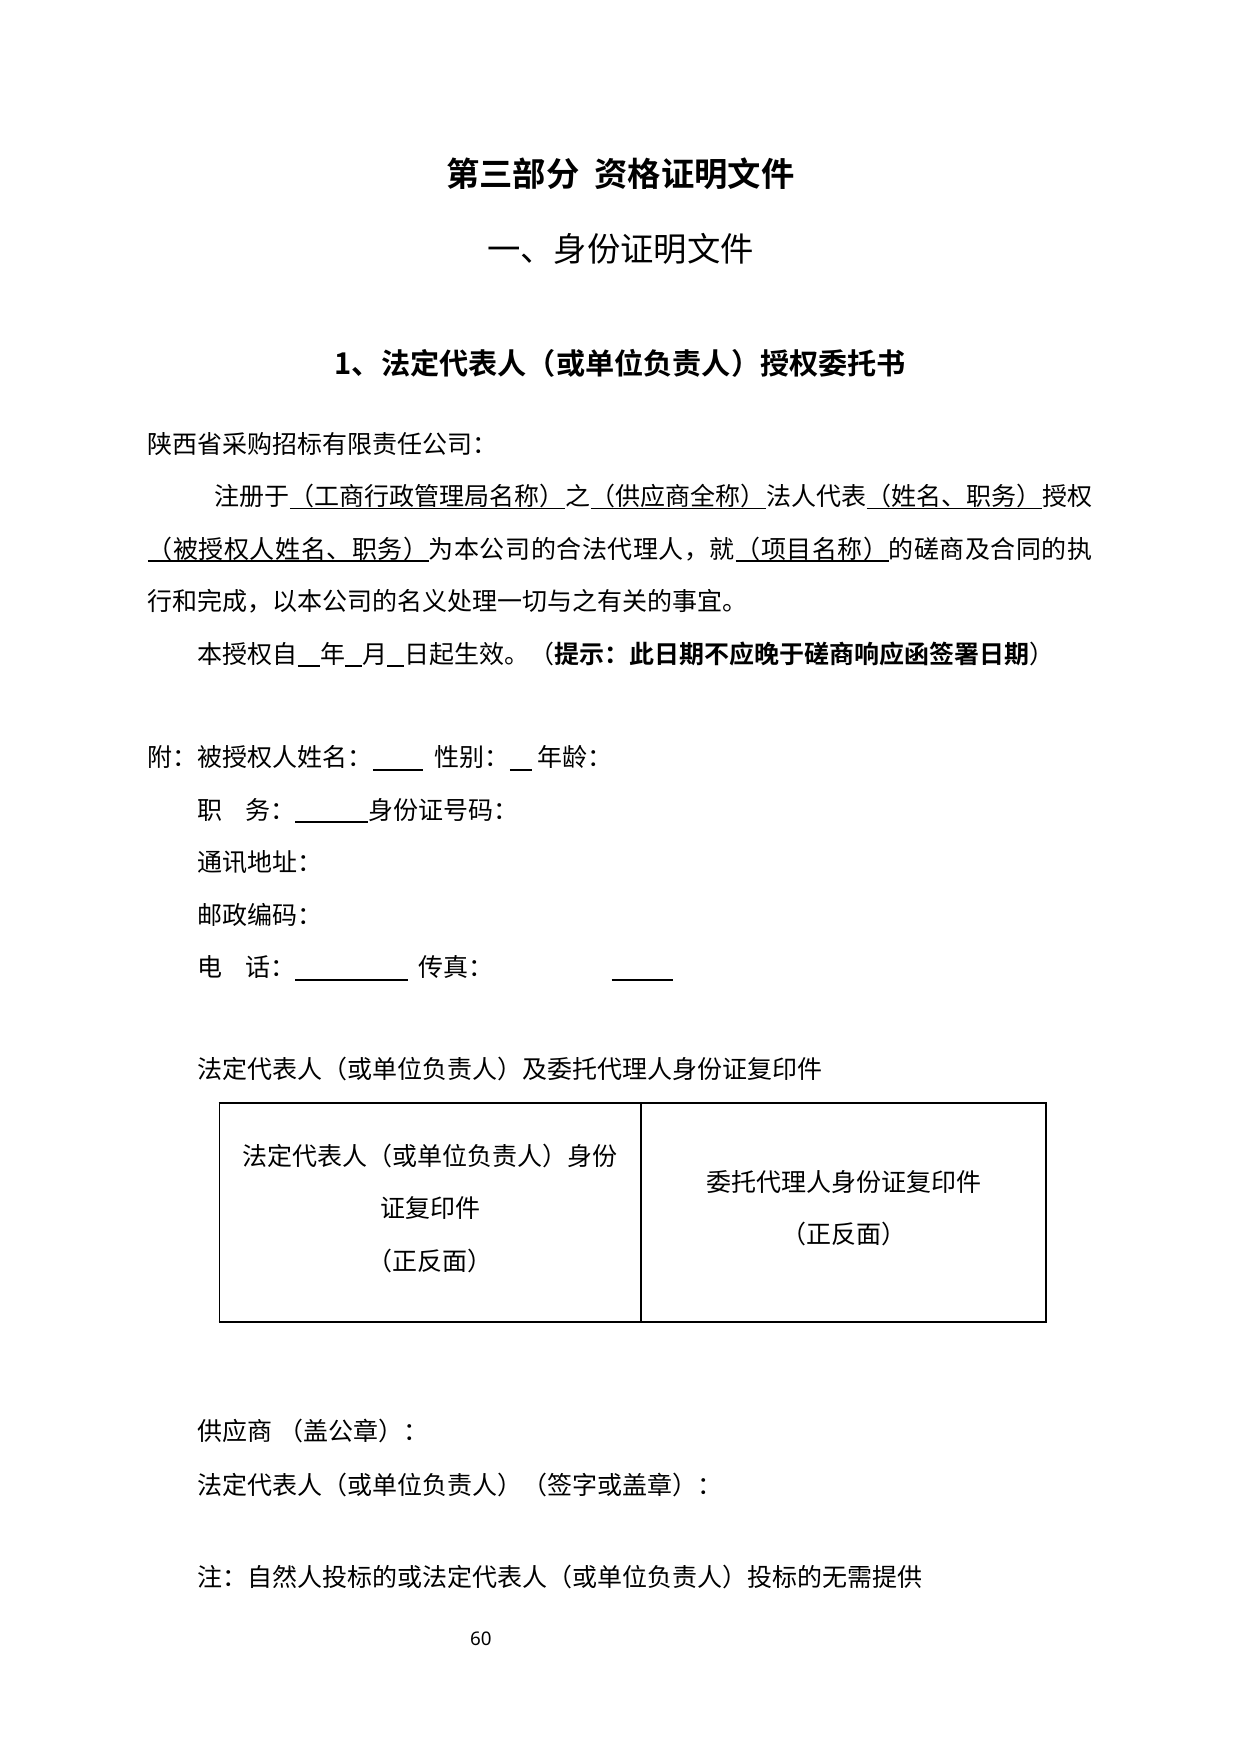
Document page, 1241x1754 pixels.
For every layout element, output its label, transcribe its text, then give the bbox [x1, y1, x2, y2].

text 法定代表人（或单位负责人）（签字或盖章）： [148, 1466, 1092, 1502]
text 法定代表人（或单位负责人）及委托代理人身份证复印件 [148, 1050, 1092, 1086]
table_header 委托代理人身份证复印件 （正反面） [642, 1104, 1045, 1321]
text 陕西省采购招标有限责任公司： [148, 424, 1092, 460]
text 注：自然人投标的或法定代表人（或单位负责人）投标的无需提供 [148, 1558, 1092, 1594]
subtitle 一、身份证明文件 [148, 223, 1092, 271]
table_header 法定代表人（或单位负责人）身份证复印件 （正反面） [220, 1104, 640, 1321]
text 电 话： 传真： [148, 948, 1092, 984]
subtitle 第三部分 资格证明文件 [148, 148, 1092, 196]
text 邮政编码： [148, 895, 1092, 932]
text 本授权自 年 月 日起生效。（提示：此日期不应晚于磋商响应函签署日期） [148, 634, 1092, 670]
text 附：被授权人姓名： 性别： 年龄： [148, 738, 1092, 774]
text 供应商 （盖公章）： [148, 1411, 1092, 1448]
text 1、法定代表人（或单位负责人）授权委托书 [148, 341, 1092, 383]
text 职 务： 身份证号码： [148, 790, 1092, 827]
text 通讯地址： [148, 843, 1092, 879]
text 注册于（工商行政管理局名称）之（供应商全称）法人代表（姓名、职务）授权（被授权人姓名、职务）为本公司的合法代理人，就（项目名称）的磋商及合同的执行和完成，以本公司的名义处理一切与之有关的事宜。 [148, 477, 1092, 618]
